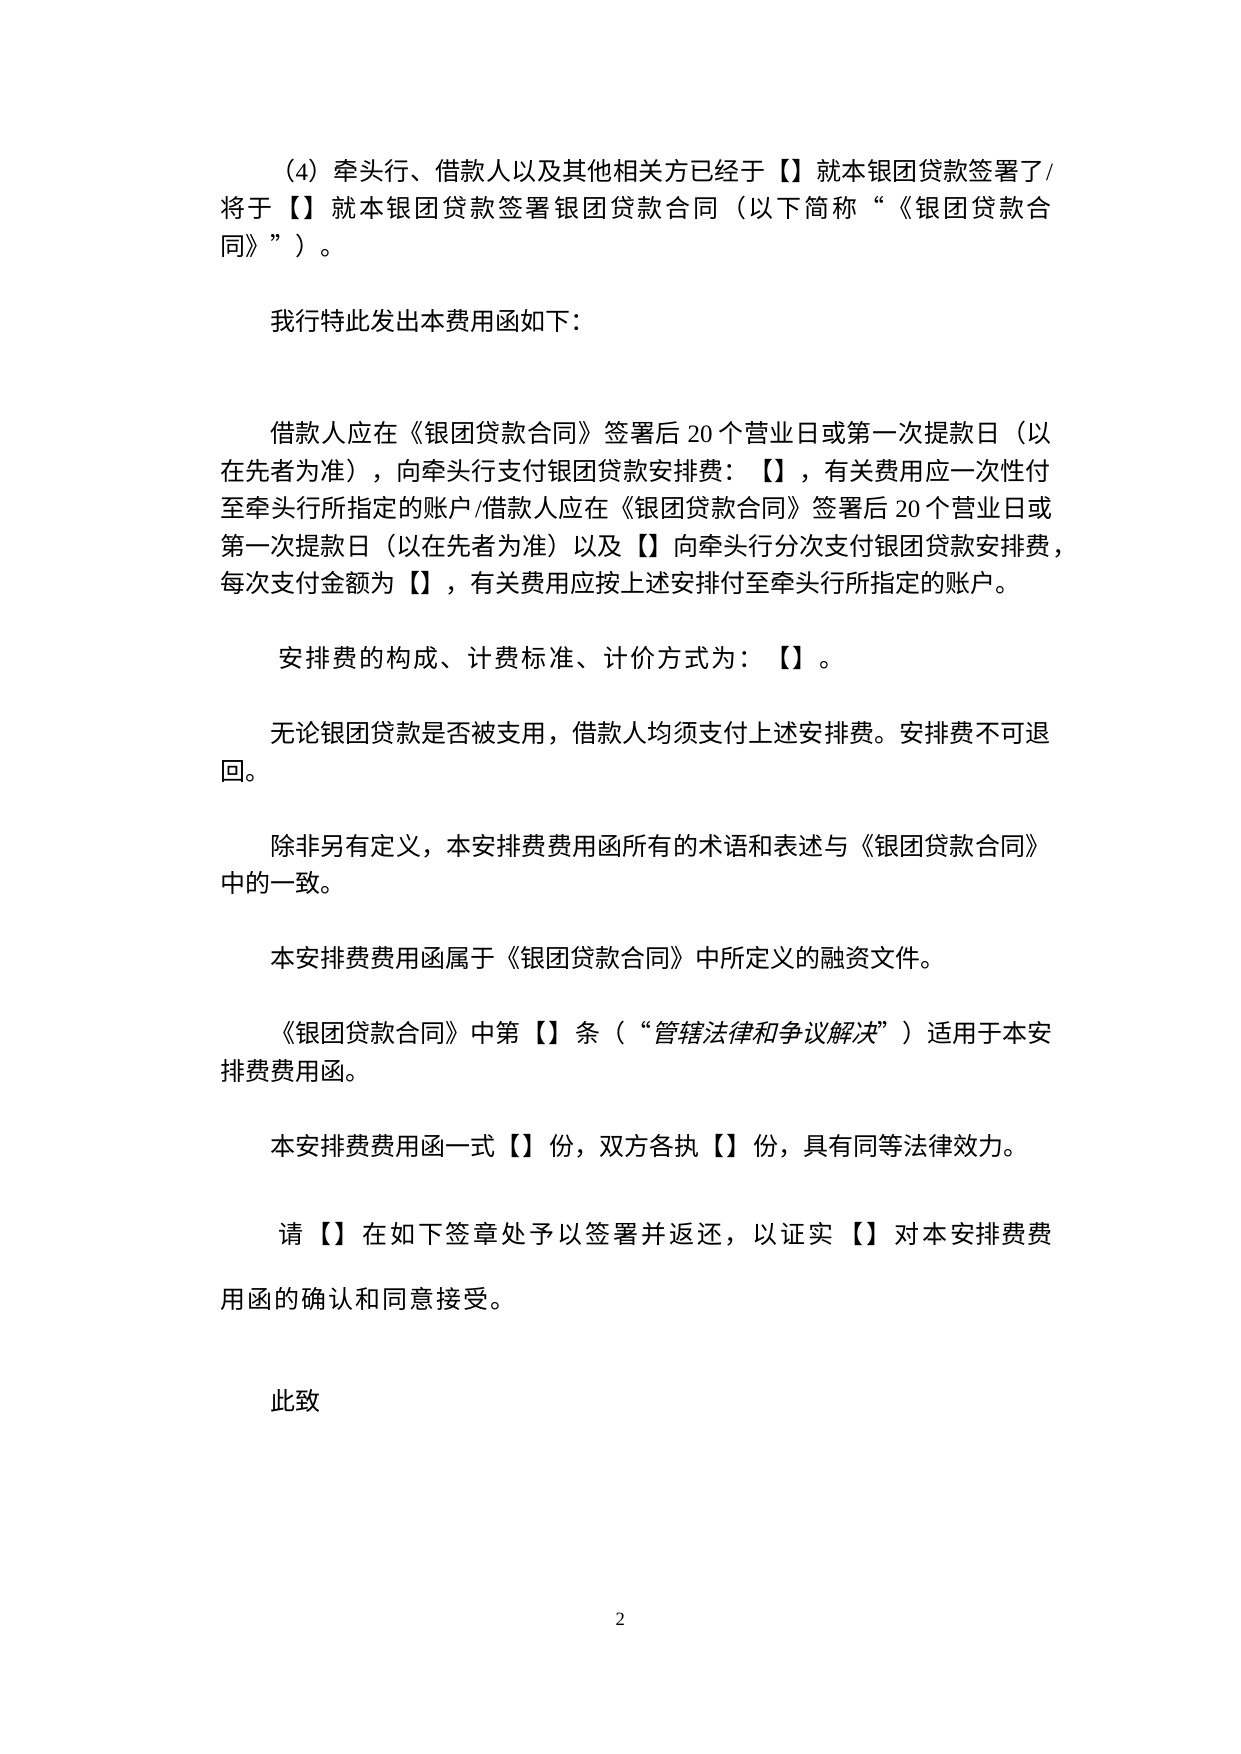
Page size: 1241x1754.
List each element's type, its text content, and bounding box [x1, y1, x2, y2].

text 除非另有定义，本安排费费用函所有的术语和表述与《银团贷款合同》中的一致。 [220, 825, 1053, 900]
text 此致 [220, 1367, 1053, 1432]
text 安排费的构成、计费标准、计价方式为：【】。 [220, 637, 1053, 675]
text 我行特此发出本费用函如下： [220, 300, 1053, 337]
text 无论银团贷款是否被支用，借款人均须支付上述安排费。安排费不可退回。 [220, 712, 1053, 787]
text 请【】在如下签章处予以签署并返还，以证实【】对本安排费费用函的确认和同意接受。 [220, 1200, 1053, 1330]
text 本安排费费用函属于《银团贷款合同》中所定义的融资文件。 [220, 937, 1053, 975]
text 借款人应在《银团贷款合同》签署后20个营业日或第一次提款日（以在先者为准），向牵头行支付银团贷款安排费：【】，有关费用应一次性付至牵头行所指定的账户/借款人应在《银团贷款合同》签署后20个营业日或第一次提款日（以在先者为准）以及【】向牵头行分次支付银团贷款安排费，每次支付金额为【】，有关费用应按上述安排付至牵头行所指定的账户。 [220, 412, 1053, 600]
text （4）牵头行、借款人以及其他相关方已经于【】就本银团贷款签署了/将于【】就本银团贷款签署银团贷款合同（以下简称“《银团贷款合同》”）。 [220, 150, 1053, 262]
text 《银团贷款合同》中第【】条（“管辖法律和争议解决”）适用于本安排费费用函。 [220, 1012, 1053, 1087]
text 本安排费费用函一式【】份，双方各执【】份，具有同等法律效力。 [220, 1125, 1053, 1162]
